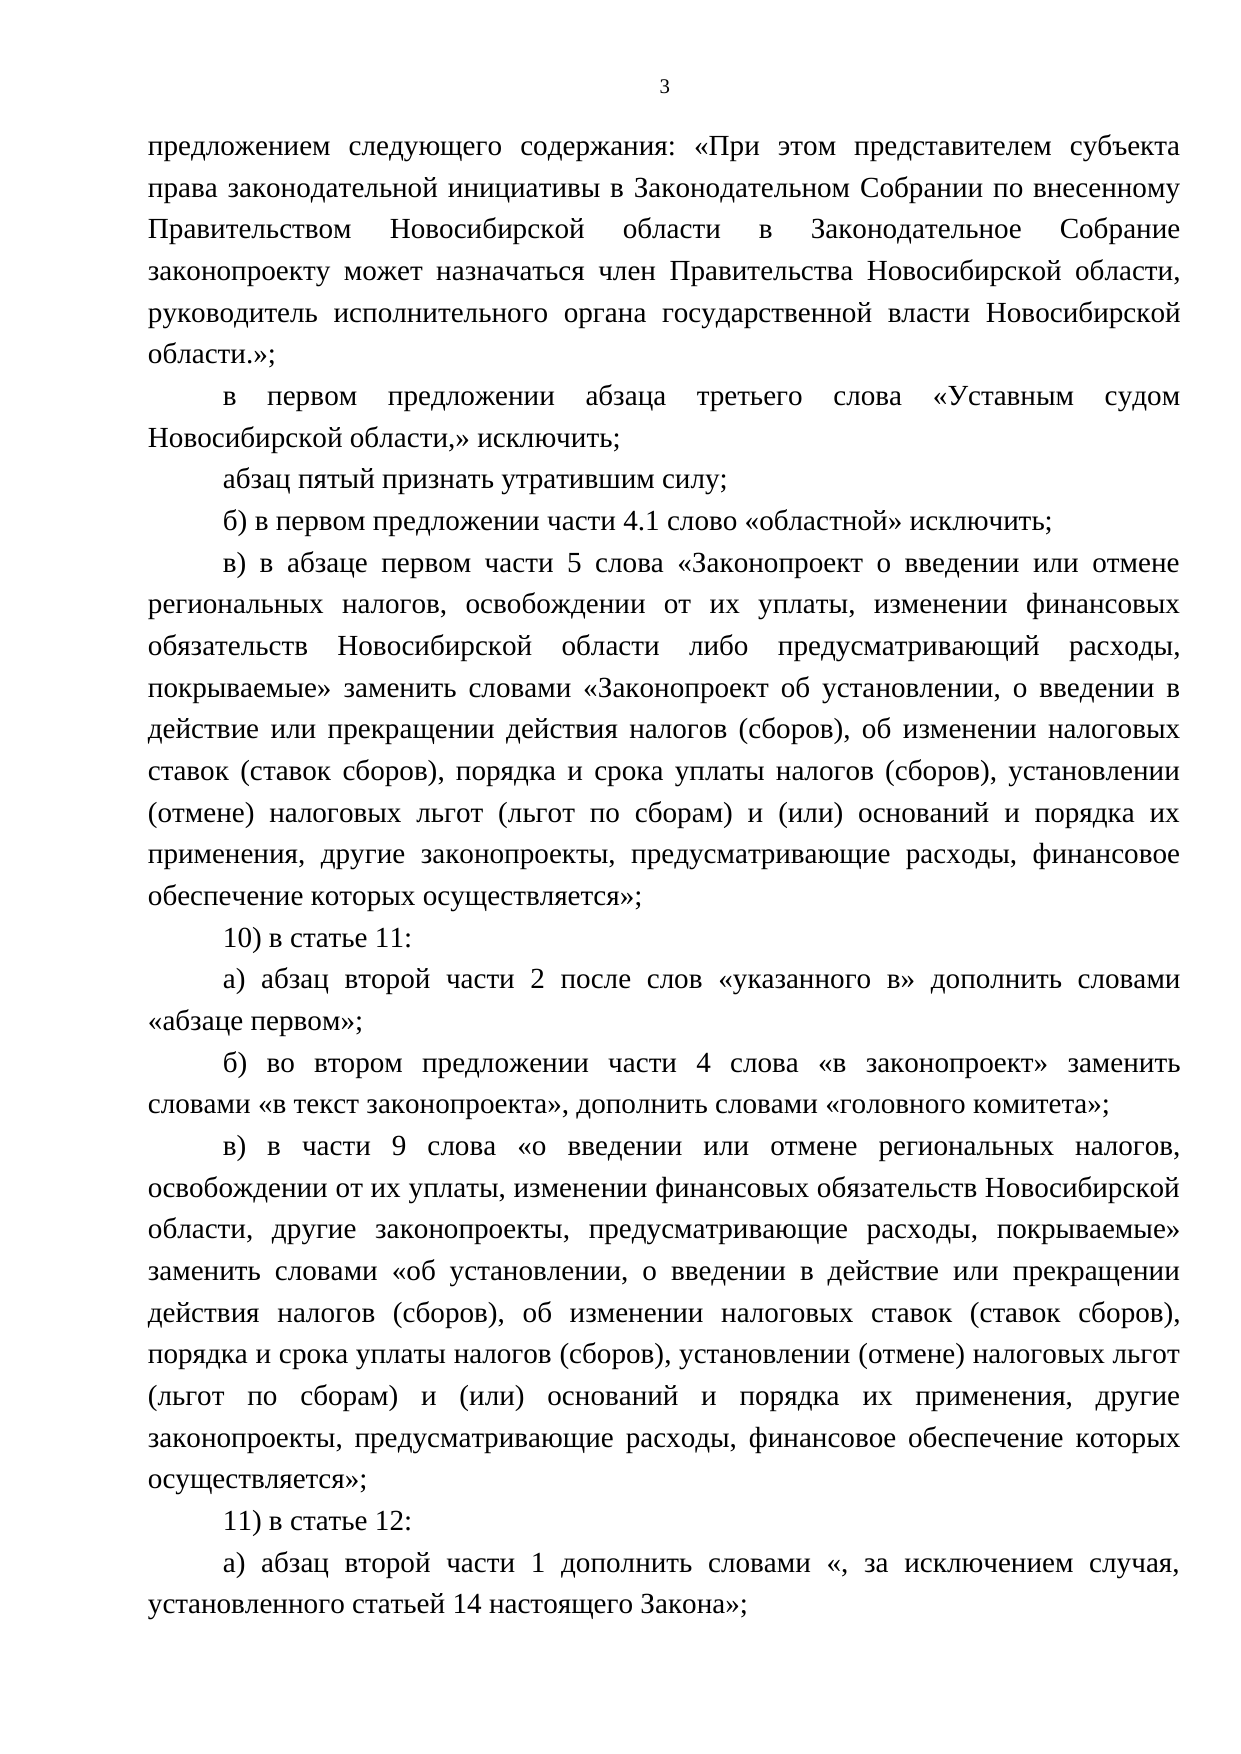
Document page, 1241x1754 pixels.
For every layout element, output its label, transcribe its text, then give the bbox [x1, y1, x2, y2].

text а) абзац второй части 2 после слов «указанного в» дополнить словами «абзаце первом»; [148, 955, 1181, 1039]
text в первом предложении абзаца третьего слова «Уставным судом Новосибирской области,» исключить; [148, 372, 1181, 455]
text в) в абзаце первом части 5 слова «Законопроект о введении или отмене региональных налогов, освобождении от их уплаты, изменении финансовых обязательств Новосибирской области либо предусматривающий расходы, покрываемые» заменить словами «Законопроект об установлении, о введении в действие или прекращении действия налогов (сборов), об изменении налоговых ставок (ставок сборов), порядка и срока уплаты налогов (сборов), установлении (отмене) налоговых льгот (льгот по сборам) и (или) оснований и порядка их применения, другие законопроекты, предусматривающие расходы, финансовое обеспечение которых осуществляется»; [148, 539, 1181, 914]
text 10) в статье 11: [148, 914, 1181, 955]
text б) в первом предложении части 4.1 слово «областной» исключить; [148, 497, 1181, 539]
text б) во втором предложении части 4 слова «в законопроект» заменить словами «в текст законопроекта», дополнить словами «головного комитета»; [148, 1039, 1181, 1122]
text абзац пятый признать утратившим силу; [148, 455, 1181, 497]
text в) в части 9 слова «о введении или отмене региональных налогов, освобождении от их уплаты, изменении финансовых обязательств Новосибирской области, другие законопроекты, предусматривающие расходы, покрываемые» заменить словами «об установлении, о введении в действие или прекращении действия налогов (сборов), об изменении налоговых ставок (ставок сборов), порядка и срока уплаты налогов (сборов), установлении (отмене) налоговых льгот (льгот по сборам) и (или) оснований и порядка их применения, другие законопроекты, предусматривающие расходы, финансовое обеспечение которых осуществляется»; [148, 1122, 1181, 1497]
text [148, 122, 1181, 372]
text а) абзац второй части 1 дополнить словами «, за исключением случая, установленного статьей 14 настоящего Закона»; [148, 1539, 1181, 1622]
text 11) в статье 12: [148, 1497, 1181, 1539]
